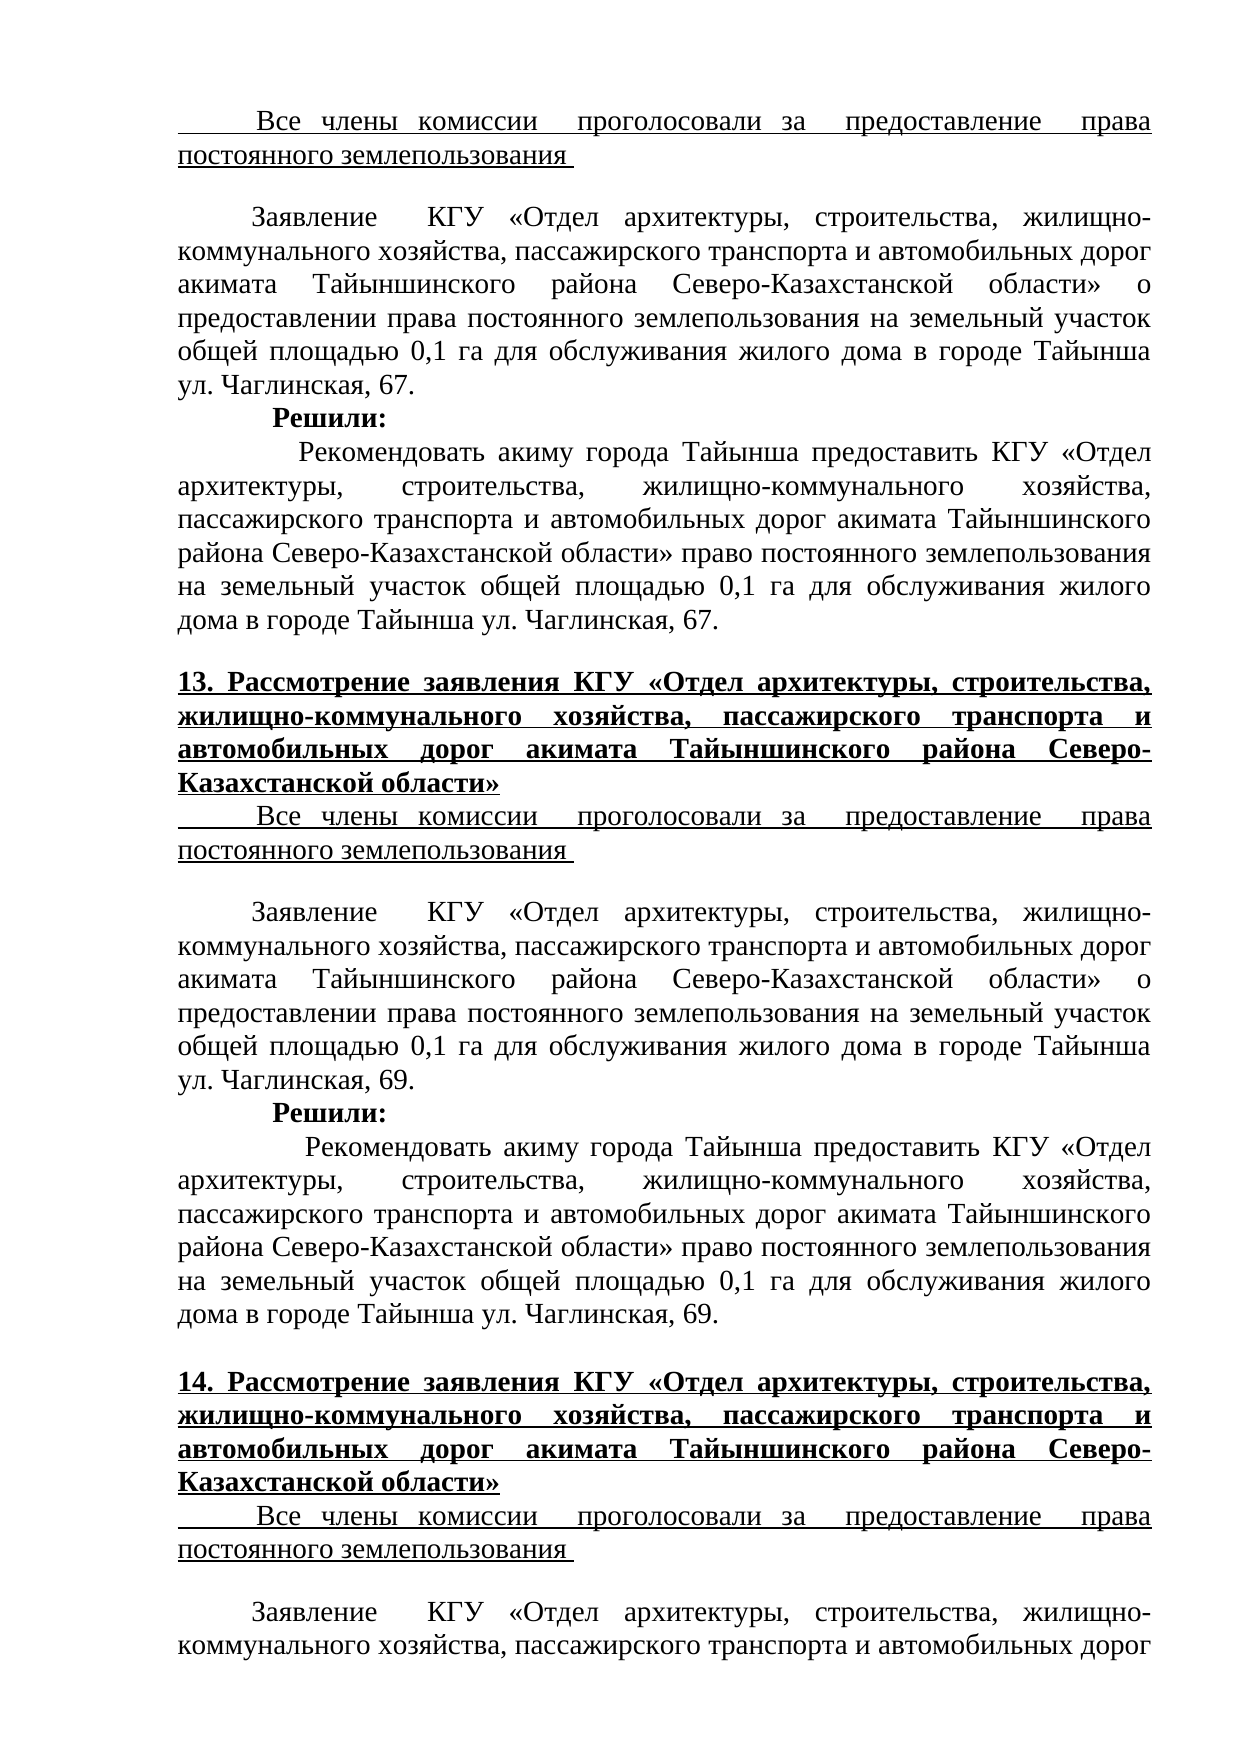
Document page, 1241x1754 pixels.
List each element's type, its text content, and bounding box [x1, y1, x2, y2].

text Все члены комиссии проголосовали за предоставление права постоянного землепользования [177, 1528, 1152, 1565]
text 14. Рассмотрение заявления КГУ «Отдел архитектуры, строительства, жилищно-коммунального хозяйства, пассажирского транспорта и автомобильных дорог акимата Тайыншинского района Северо-Казахстанской области» [177, 1364, 1152, 1393]
text Все члены комиссии проголосовали за предоставление права постоянного землепользования [177, 1498, 1152, 1527]
text 14. Рассмотрение заявления КГУ «Отдел архитектуры, строительства, жилищно-коммунального хозяйства, пассажирского транспорта и автомобильных дорог акимата Тайыншинского района Северо-Казахстанской области» [177, 1427, 1152, 1460]
text 13. Рассмотрение заявления КГУ «Отдел архитектуры, строительства, жилищно-коммунального хозяйства, пассажирского транспорта и автомобильных дорог акимата Тайыншинского района Северо-Казахстанской области» [177, 728, 1152, 760]
text Все члены комиссии проголосовали за предоставление права постоянного землепользования [177, 134, 1152, 171]
text 13. Рассмотрение заявления КГУ «Отдел архитектуры, строительства, жилищно-коммунального хозяйства, пассажирского транспорта и автомобильных дорог акимата Тайыншинского района Северо-Казахстанской области» [177, 694, 1152, 727]
text Рекомендовать акиму города Тайынша предоставить КГУ «Отдел архитектуры, строительства, жилищно-коммунального хозяйства, пассажирского транспорта и автомобильных дорог акимата Тайыншинского района Северо-Казахстанской области» право постоянного землепользования на земельный участок общей площадью 0,1 га для обслуживания жилого дома в городе Тайынша ул. Чаглинская, 69. [177, 1129, 1152, 1330]
text 13. Рассмотрение заявления КГУ «Отдел архитектуры, строительства, жилищно-коммунального хозяйства, пассажирского транспорта и автомобильных дорог акимата Тайыншинского района Северо-Казахстанской области» [177, 664, 1152, 693]
text Все члены комиссии проголосовали за предоставление права постоянного землепользования [177, 103, 1152, 133]
text 13. Рассмотрение заявления КГУ «Отдел архитектуры, строительства, жилищно-коммунального хозяйства, пассажирского транспорта и автомобильных дорог акимата Тайыншинского района Северо-Казахстанской области» [177, 761, 1152, 798]
text Заявление КГУ «Отдел архитектуры, строительства, жилищно-коммунального хозяйства, пассажирского транспорта и автомобильных дорог акимата Тайыншинского района Северо-Казахстанской области» о предоставлении права постоянного землепользования на земельный участок общей площадью 0,1 га для обслуживания жилого дома в городе Тайынша ул. Чаглинская, 67. [177, 199, 1152, 401]
text Все члены комиссии проголосовали за предоставление права постоянного землепользования [177, 798, 1152, 827]
text 14. Рассмотрение заявления КГУ «Отдел архитектуры, строительства, жилищно-коммунального хозяйства, пассажирского транспорта и автомобильных дорог акимата Тайыншинского района Северо-Казахстанской области» [177, 1394, 1152, 1426]
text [177, 1594, 1152, 1661]
text Заявление КГУ «Отдел архитектуры, строительства, жилищно-коммунального хозяйства, пассажирского транспорта и автомобильных дорог акимата Тайыншинского района Северо-Казахстанской области» о предоставлении права постоянного землепользования на земельный участок общей площадью 0,1 га для обслуживания жилого дома в городе Тайынша ул. Чаглинская, 69. [177, 894, 1152, 1095]
text Решили: [177, 1095, 1152, 1129]
text Все члены комиссии проголосовали за предоставление права постоянного землепользования [177, 828, 1152, 865]
text Решили: [177, 401, 1152, 434]
text 14. Рассмотрение заявления КГУ «Отдел архитектуры, строительства, жилищно-коммунального хозяйства, пассажирского транспорта и автомобильных дорог акимата Тайыншинского района Северо-Казахстанской области» [177, 1461, 1152, 1498]
text Рекомендовать акиму города Тайынша предоставить КГУ «Отдел архитектуры, строительства, жилищно-коммунального хозяйства, пассажирского транспорта и автомобильных дорог акимата Тайыншинского района Северо-Казахстанской области» право постоянного землепользования на земельный участок общей площадью 0,1 га для обслуживания жилого дома в городе Тайынша ул. Чаглинская, 67. [177, 434, 1152, 635]
